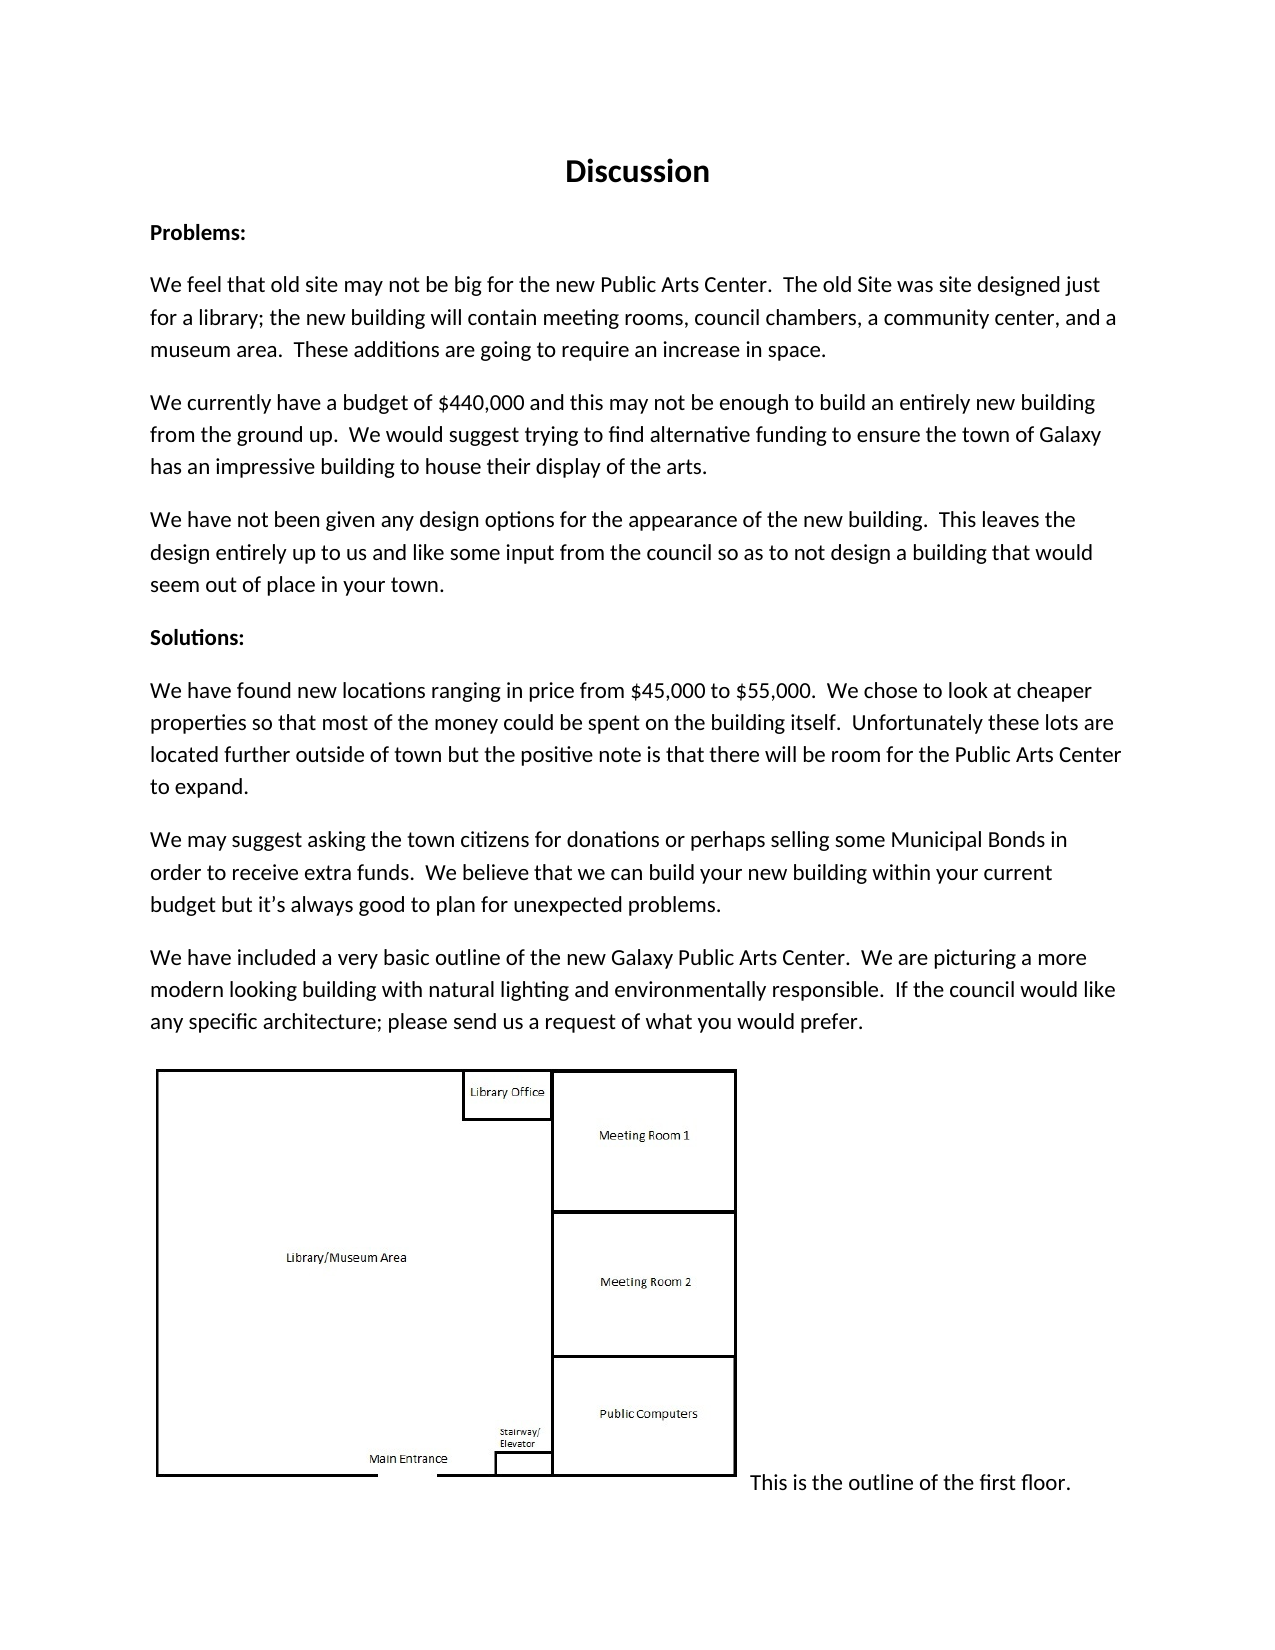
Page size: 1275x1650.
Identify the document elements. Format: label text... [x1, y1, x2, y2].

text Discussion [150, 150, 1125, 191]
text We have found new locations ranging in price from $45,000 to $55,000. We chose to look at cheaper properties so that most of the money could be spent on the building itself. Unfortunately these lots are located further outside of town but the positive note is that there will be room for the Public Arts Center to expand. [150, 676, 1125, 800]
text We currently have a budget of $440,000 and this may not be enough to build an entirely new building from the ground up. We would suggest trying to find alternative funding to ensure the town of Galaxy has an impressive building to house their display of the arts. [150, 388, 1125, 480]
text Solutions: [150, 623, 1125, 651]
text We have included a very basic outline of the new Galaxy Public Arts Center. We are picturing a more modern looking building with natural lighting and environmentally responsible. If the council would like any specific architecture; please send us a request of what you would prefer. [150, 943, 1125, 1035]
text We may suggest asking the town citizens for donations or perhaps selling some Municipal Bonds in order to receive extra funds. We believe that we can build your new building within your current budget but it’s always good to plan for unexpected problems. [150, 825, 1125, 918]
text We feel that old site may not be big for the new Public Arts Center. The old Site was site designed just for a library; the new building will contain meeting rooms, council chambers, a community center, and a museum area. These additions are going to require an increase in space. [150, 271, 1125, 363]
picture [150, 1060, 750, 1491]
text Problems: [150, 218, 1125, 246]
text We have not been given any design options for the appearance of the new building. This leaves the design entirely up to us and like some input from the council so as to not design a building that would seem out of place in your town. [150, 505, 1125, 598]
